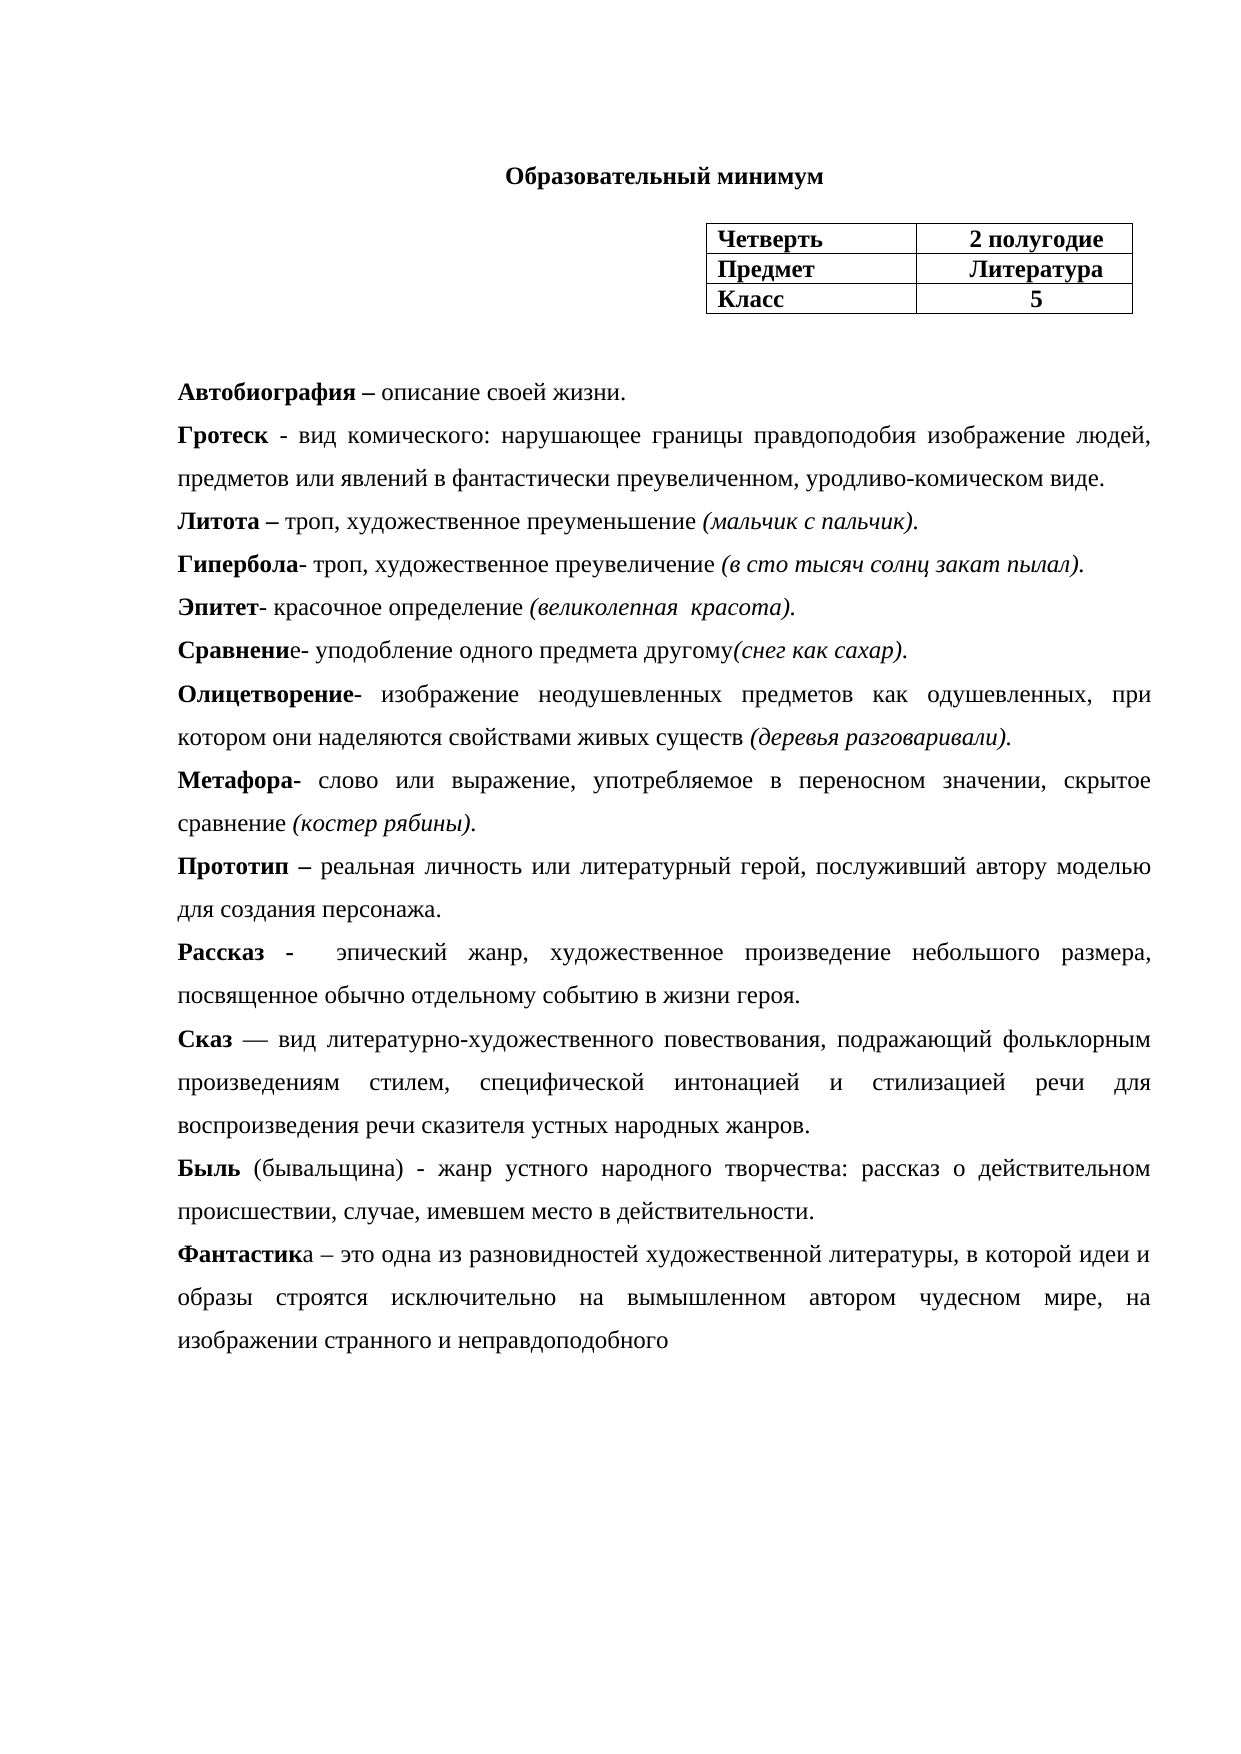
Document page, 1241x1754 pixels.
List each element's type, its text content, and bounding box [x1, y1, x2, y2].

text Метафора- слово или выражение, употребляемое в переносном значении, скрытое сравнение (костер рябины). [177, 765, 1152, 837]
text Прототип – реальная личность или литературный герой, послуживший автору моделью для создания персонажа. [177, 851, 1152, 923]
table_header 2 полугодие [917, 224, 1132, 253]
table_cell Литература [917, 254, 1132, 283]
text Сравнение- уподобление одного предмета другому(снег как сахар). [177, 636, 1152, 664]
table_cell 5 [917, 284, 1132, 313]
table_cell Класс [707, 284, 916, 313]
text Образовательный минимум [177, 161, 1152, 190]
text Рассказ - эпический жанр, художественное произведение небольшого размера, посвященное обычно отдельному событию в жизни героя. [177, 937, 1152, 1009]
text Сказ — вид литературно-художественного повествования, подражающий фольклорным произведениям стилем, специфической интонацией и стилизацией речи для воспроизведения речи сказителя устных народных жанров. [177, 1024, 1152, 1139]
table_header Четверть [707, 224, 916, 253]
table_cell Предмет [707, 254, 916, 283]
text Быль (бывальщина) - жанр устного народного творчества: рассказ о действительном происшествии, случае, имевшем место в действительности. [177, 1153, 1152, 1225]
text Литота – троп, художественное преуменьшение (мальчик с пальчик). [177, 506, 1152, 535]
text Автобиография – описание своей жизни. [177, 377, 1152, 406]
text Гротеск - вид комического: нарушающее границы правдоподобия изображение людей, предметов или явлений в фантастически преувеличенном, уродливо-комическом виде. [177, 420, 1152, 492]
text Гипербола- троп, художественное преувеличение (в сто тысяч солнц закат пылал). [177, 549, 1152, 578]
text Фантастика – это одна из разновидностей художественной литературы, в которой идеи и образы строятся исключительно на вымышленном автором чудесном мире, на изображении странного и неправдоподобного [177, 1239, 1152, 1354]
text Эпитет- красочное определение (великолепная красота). [177, 592, 1152, 621]
text Олицетворение- изображение неодушевленных предметов как одушевленных, при котором они наделяются свойствами живых существ (деревья разговаривали). [177, 679, 1152, 751]
